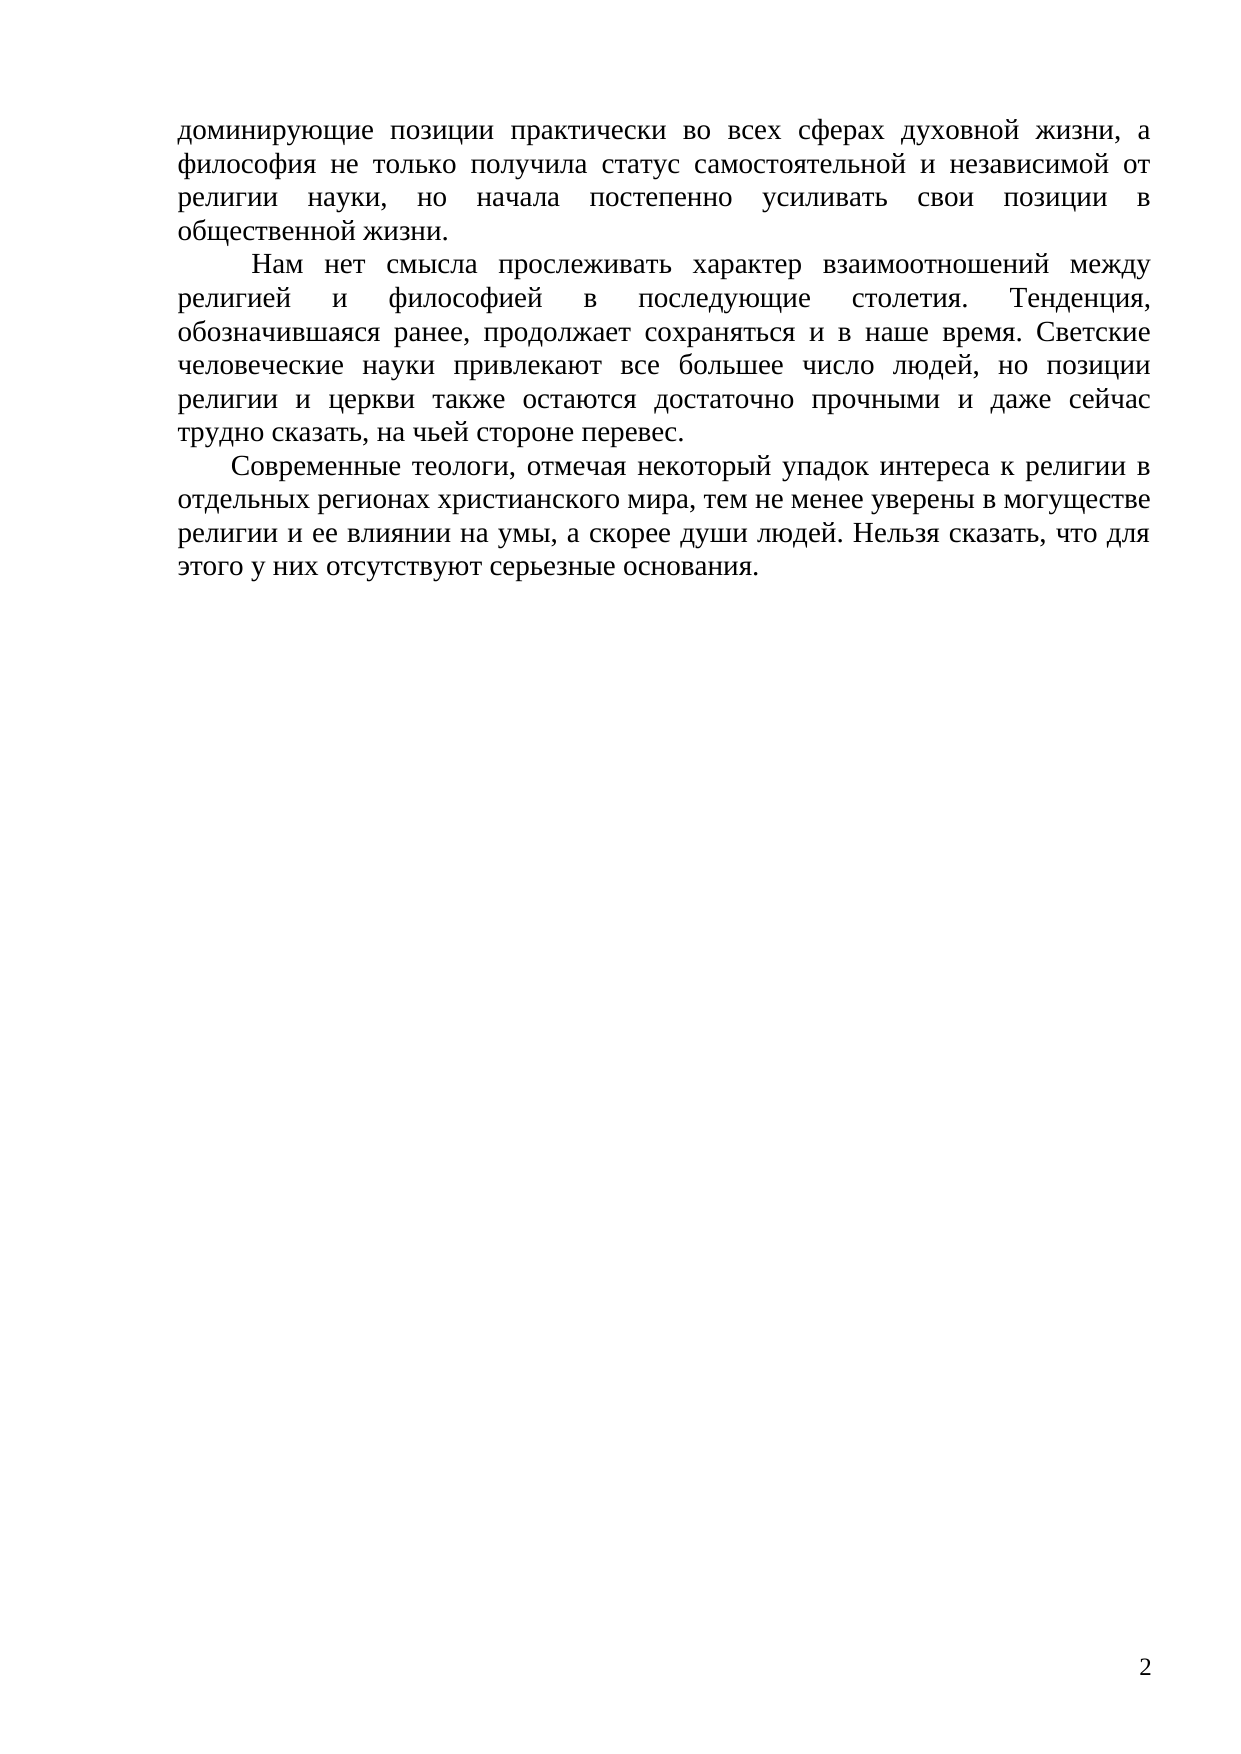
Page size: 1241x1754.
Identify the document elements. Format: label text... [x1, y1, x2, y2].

text Современные теологи, отмечая некоторый упадок интереса к религии в отдельных регионах христианского мира, тем не менее уверены в могуществе религии и ее влиянии на умы, а скорее души людей. Нельзя сказать, что для этого у них отсутствуют серьезные основания. [177, 448, 1152, 582]
text Нам нет смысла прослеживать характер взаимоотношений между религией и философией в последующие столетия. Тенденция, обозначившаяся ранее, продолжает сохраняться и в наше время. Светские человеческие науки привлекают все большее число людей, но позиции религии и церкви также остаются достаточно прочными и даже сейчас трудно сказать, на чьей стороне перевес. [177, 247, 1152, 448]
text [177, 112, 1152, 247]
